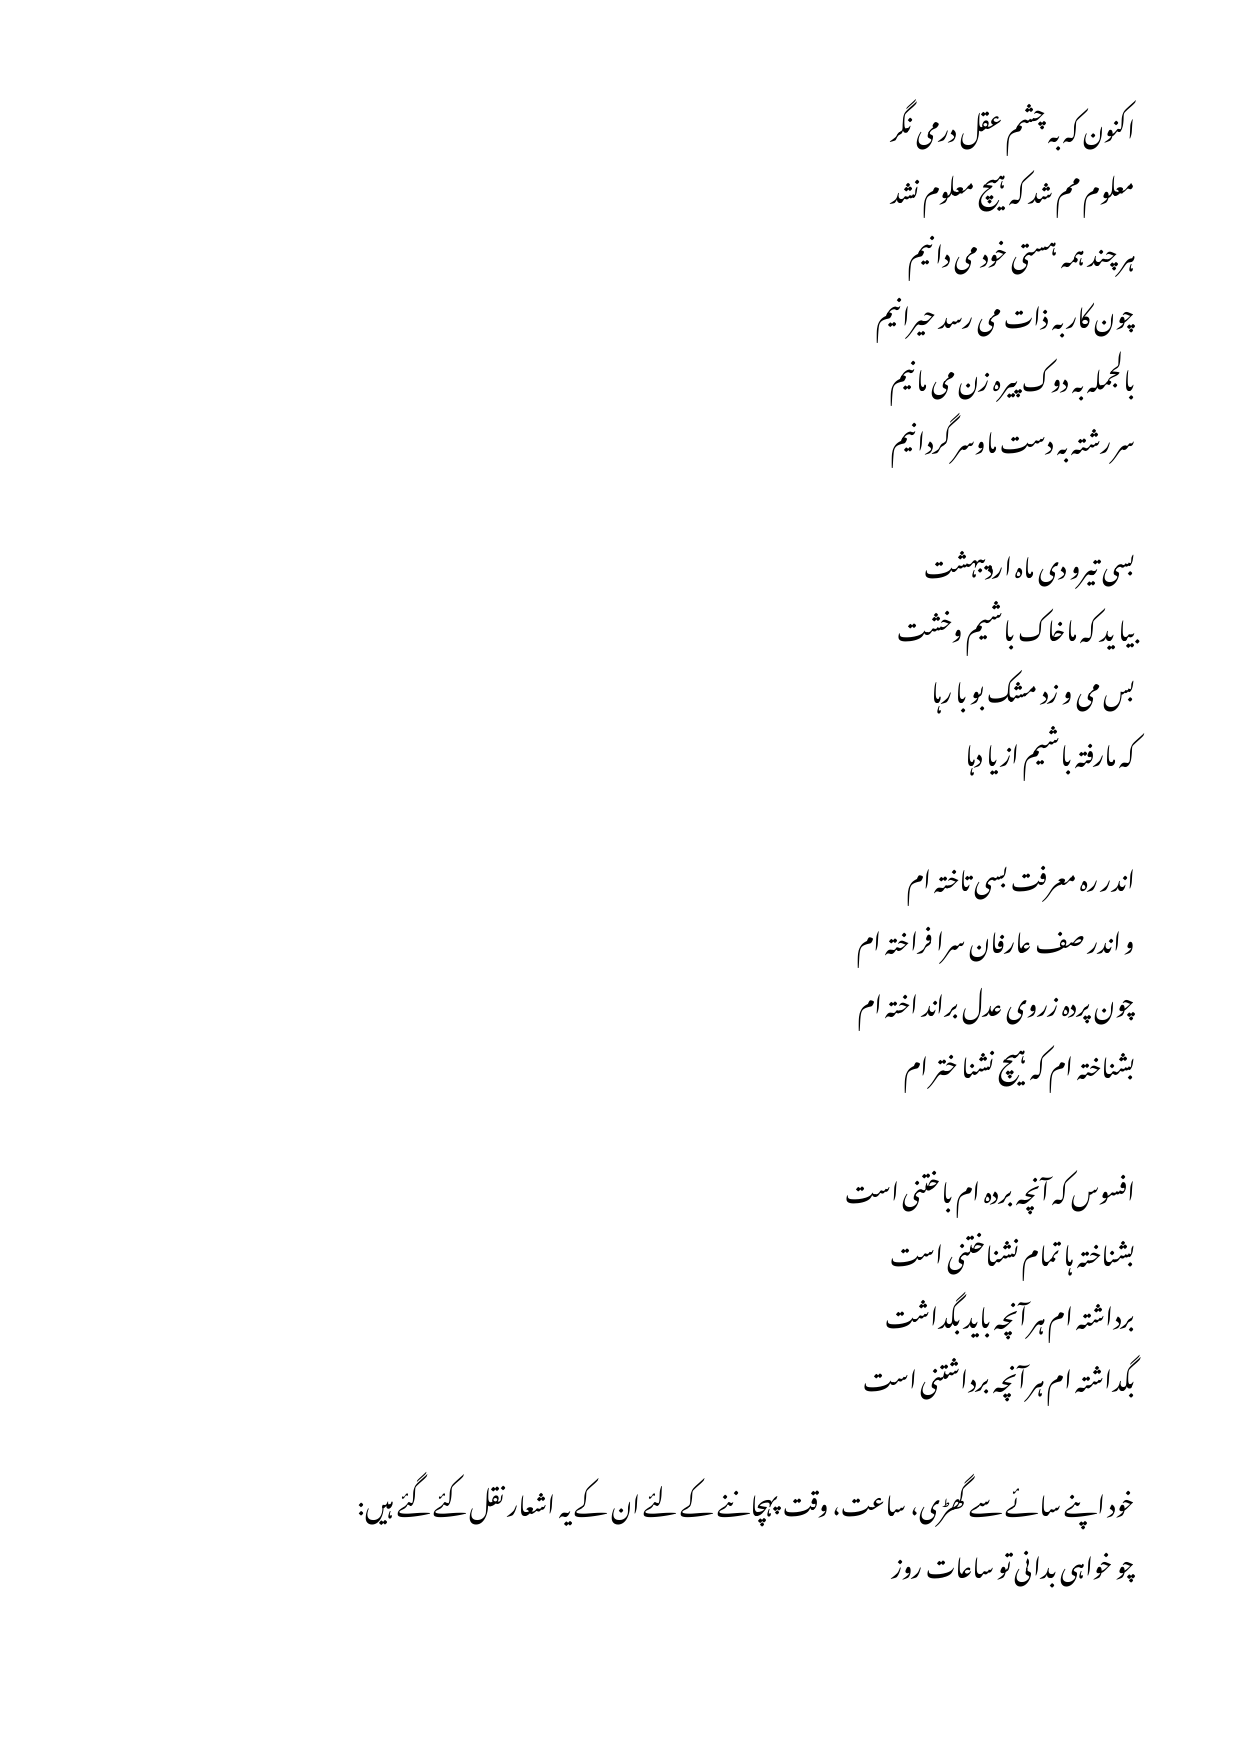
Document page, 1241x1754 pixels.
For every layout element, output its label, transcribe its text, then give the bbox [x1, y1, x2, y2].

text بس می و زد مشک بو با رہا [75, 656, 1165, 719]
text و اندر صف عارفان سرا فراختہ ام [75, 906, 1165, 969]
text خود اپنے سائے سے گھڑی، ساعت، وقت پہچاننے کے لئے ان کے یہ اشعار نقل کئے گئے ہیں: [75, 1469, 1165, 1531]
text اکنون کہ بہ چشم عقل درمی نگر [75, 94, 1165, 156]
text افسوس کہ آنچہ بردہ ام باختنی است [75, 1156, 1165, 1219]
text برداشتہ ام ہر آنچہ باید بگداشت [75, 1281, 1165, 1344]
text چون کار بہ ذات می رسد حیرانیم [75, 281, 1165, 344]
text بگداشتہ ام ہر آنچہ برداشتنی است [75, 1344, 1165, 1406]
text بیا ید کہ ماخاک باشیم وخشت [75, 594, 1165, 656]
text بشناختہ ام کہ ہیچ نشنا ختر ام [75, 1031, 1165, 1094]
text بالجملہ بہ دوک پیرہ زن می مانیم [75, 344, 1165, 406]
text سر رشتہ بہ دست ماوسر گردانیم [75, 406, 1165, 469]
text اندر رہ معرفت بسی تاختہ ام [75, 844, 1165, 906]
text بسی تیرو دی ماہ اردیبہشت [75, 531, 1165, 594]
text کہ مارفتہ باشیم از یا دہا [75, 719, 1165, 781]
text ہر چند ہمہ ہستی خود می دانیم [75, 219, 1165, 281]
text بشناختہ ہا تمام نشناختنی است [75, 1219, 1165, 1281]
text معلوم مم شد کہ ہیچ معلوم نشد [75, 156, 1165, 219]
text چو خواہی بدانی تو ساعات روز [75, 1531, 1165, 1594]
text چون پردہ زروی عدل براند اختہ ام [75, 969, 1165, 1031]
